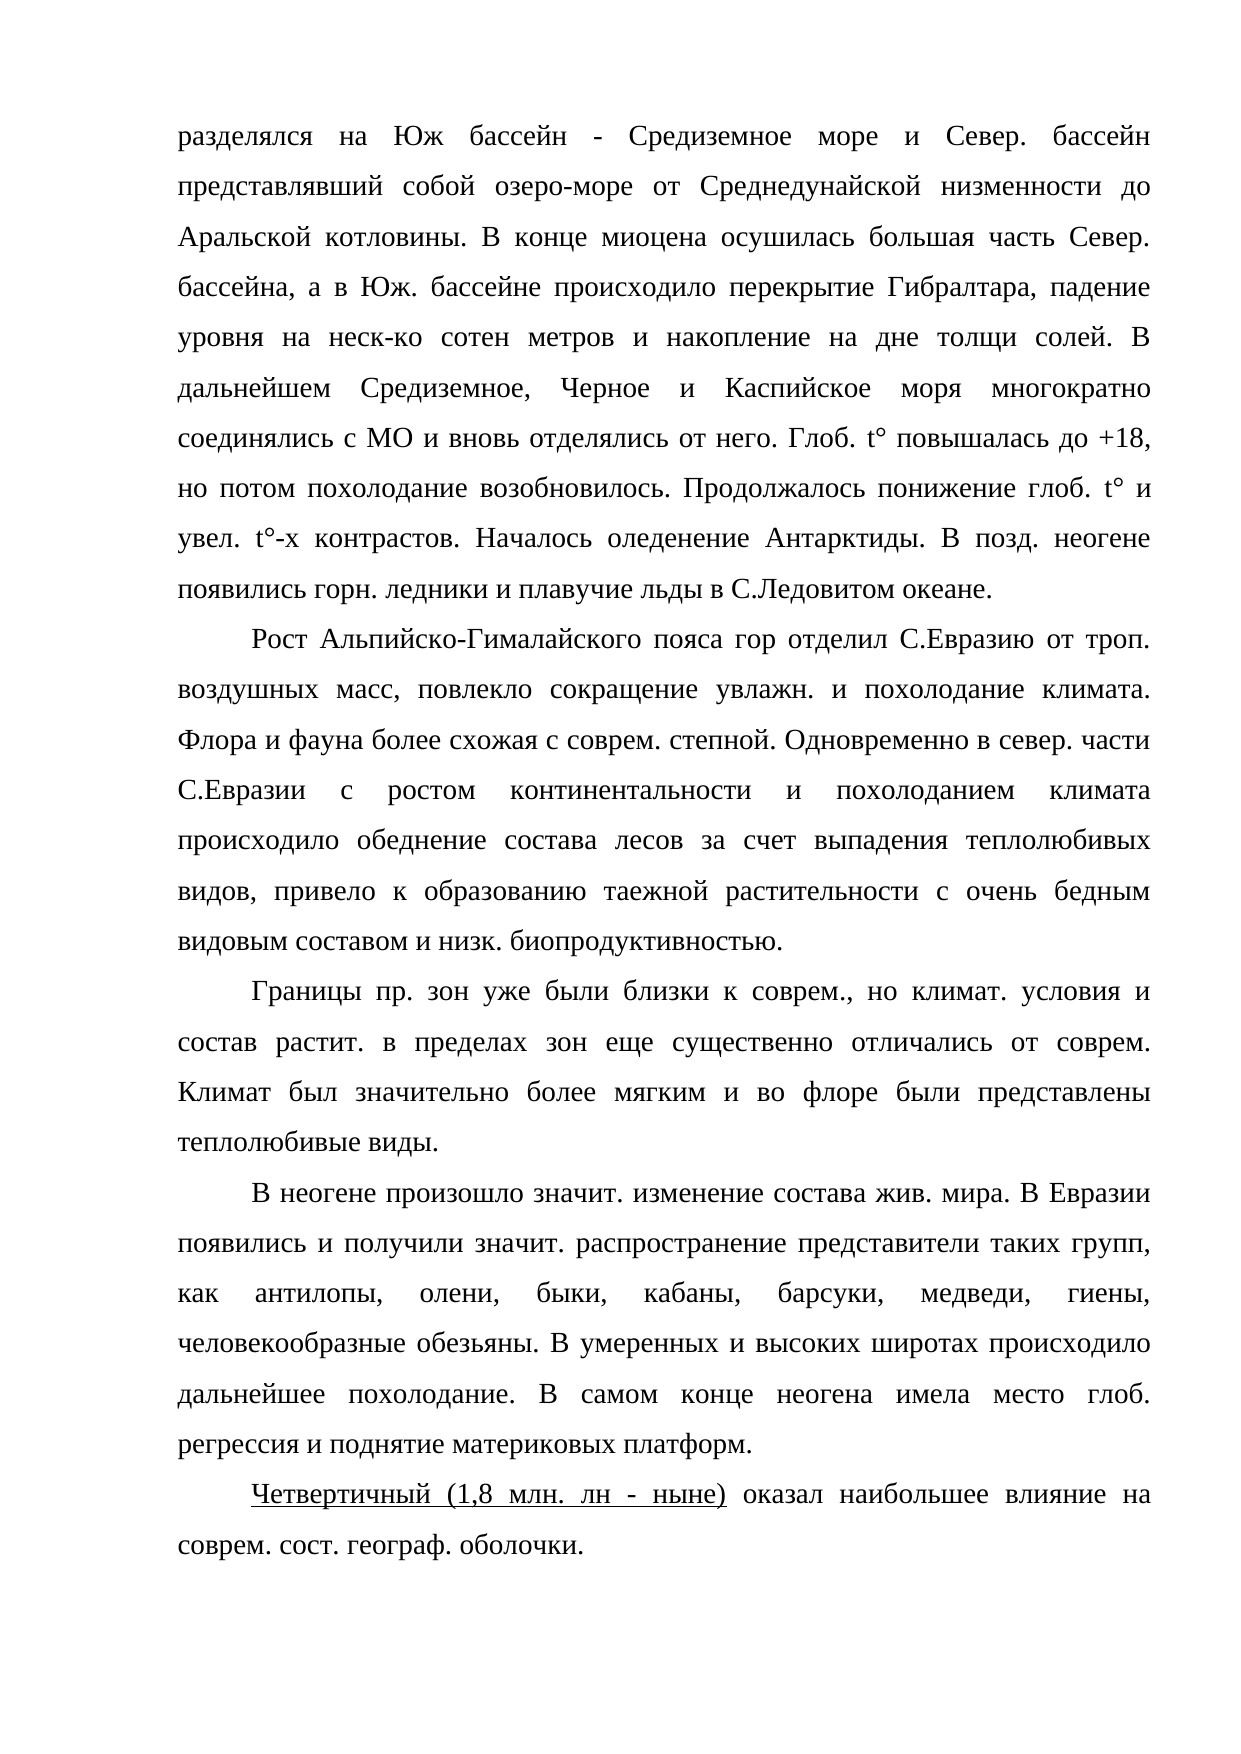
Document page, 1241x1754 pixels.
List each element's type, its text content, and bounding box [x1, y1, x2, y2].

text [177, 118, 1152, 604]
text Четвертичный (1,8 млн. лн - ныне) оказал наибольшее влияние на соврем. сост. географ. оболочки. [177, 1477, 1152, 1560]
text Границы пр. зон уже были близки к соврем., но климат. условия и состав растит. в пределах зон еще существенно отличались от соврем. Климат был значительно более мягким и во флоре были представлены теплолюбивые виды. [177, 973, 1152, 1158]
text Рост Альпийско-Гималайского пояса гор отделил С.Евразию от троп. воздушных масс, повлекло сокращение увлажн. и похолодание климата. Флора и фауна более схожая с соврем. степной. Одновременно в север. части С.Евразии с ростом континентальности и похолоданием климата происходило обеднение состава лесов за счет выпадения теплолюбивых видов, привело к образованию таежной растительности с очень бедным видовым составом и низк. биопродуктивностью. [177, 621, 1152, 957]
text В неогене произошло значит. изменение состава жив. мира. В Евразии появились и получили значит. распространение представители таких групп, как антилопы, олени, быки, кабаны, барсуки, медведи, гиены, человекообразные обезьяны. В умеренных и высоких широтах происходило дальнейшее похолодание. В самом конце неогена имела место глоб. регрессия и поднятие материковых платформ. [177, 1175, 1152, 1460]
